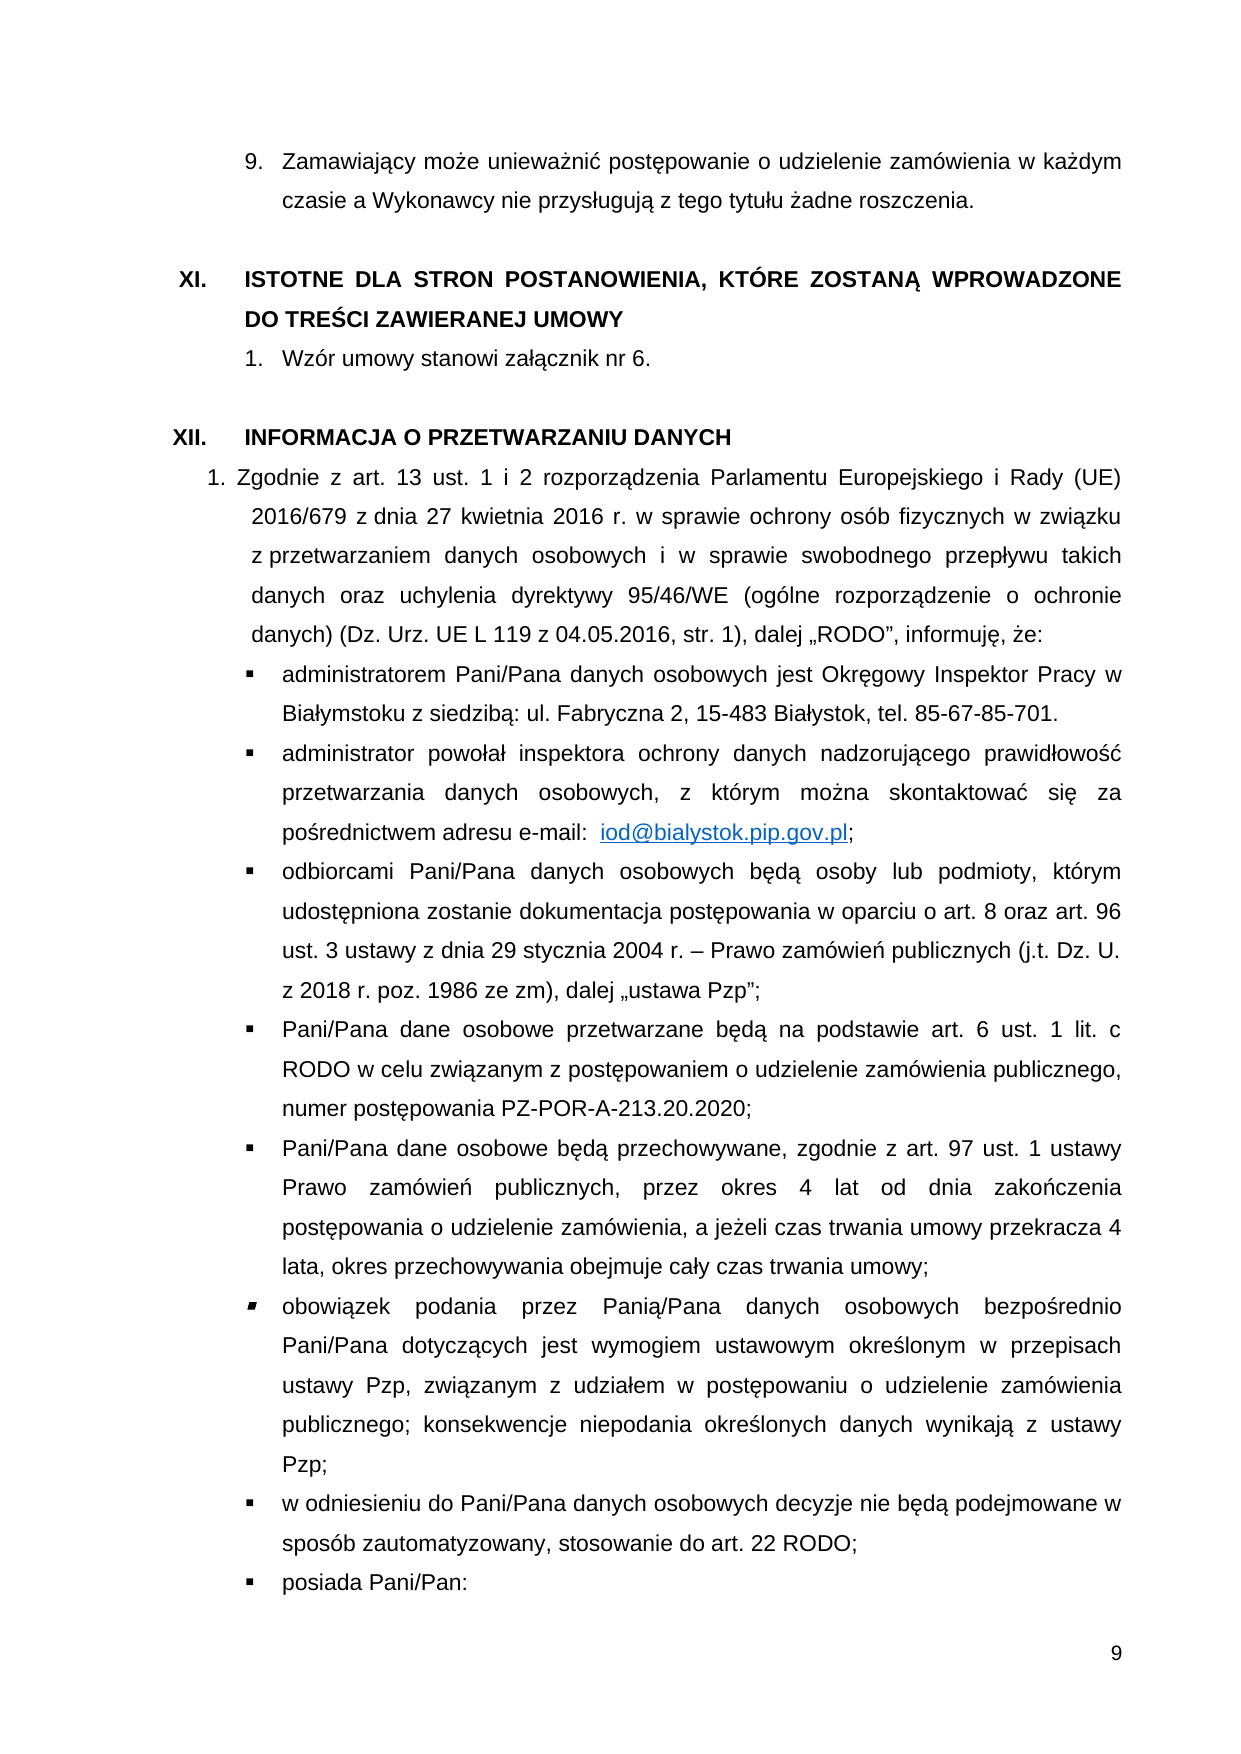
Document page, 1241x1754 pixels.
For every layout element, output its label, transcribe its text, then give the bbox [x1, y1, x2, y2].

list Wzór umowy stanowi załącznik nr 6. [244, 345, 1122, 371]
list Zamawiający może unieważnić postępowanie o udzielenie zamówienia w każdym czasie a Wykonawcy nie przysługują z tego tytułu żadne roszczenia. [244, 148, 1122, 213]
list administrator powołał inspektora ochrony danych nadzorującego prawidłowość przetwarzania danych osobowych, z którym można skontaktować się za pośrednictwem adresu e-mail: iod@bialystok.pip.gov.pl; [244, 740, 1122, 845]
text 1. Zgodnie z art. 13 ust. 1 i 2 rozporządzenia Parlamentu Europejskiego i Rady (UE) 2016/679 z dnia 27 kwietnia 2016 r. w sprawie ochrony osób fizycznych w związku z przetwarzaniem danych osobowych i w sprawie swobodnego przepływu takich danych oraz uchylenia dyrektywy 95/46/WE (ogólne rozporządzenie o ochronie danych) (Dz. Urz. UE L 119 z 04.05.2016, str. 1), dalej „RODO”, informuję, że: [207, 463, 1122, 648]
list odbiorcami Pani/Pana danych osobowych będą osoby lub podmioty, którym udostępniona zostanie dokumentacja postępowania w oparciu o art. 8 oraz art. 96 ust. 3 ustawy z dnia 29 stycznia 2004 r. – Prawo zamówień publicznych (j.t. Dz. U. z 2018 r. poz. 1986 ze zm), dalej „ustawa Pzp”; [244, 858, 1122, 1003]
list obowiązek podania przez Panią/Pana danych osobowych bezpośrednio Pani/Pana dotyczących jest wymogiem ustawowym określonym w przepisach ustawy Pzp, związanym z udziałem w postępowaniu o udzielenie zamówienia publicznego; konsekwencje niepodania określonych danych wynikają z ustawy Pzp; [244, 1293, 1122, 1477]
list INFORMACJA O PRZETWARZANIU DANYCH [207, 424, 1122, 450]
list Pani/Pana dane osobowe będą przechowywane, zgodnie z art. 97 ust. 1 ustawy Prawo zamówień publicznych, przez okres 4 lat od dnia zakończenia postępowania o udzielenie zamówienia, a jeżeli czas trwania umowy przekracza 4 lata, okres przechowywania obejmuje cały czas trwania umowy; [244, 1135, 1122, 1279]
list administratorem Pani/Pana danych osobowych jest Okręgowy Inspektor Pracy w Białymstoku z siedzibą: ul. Fabryczna 2, 15-483 Białystok, tel. 85-67-85-701. [244, 661, 1122, 727]
list ISTOTNE DLA STRON POSTANOWIENIA, KTÓRE ZOSTANĄ WPROWADZONE DO TREŚCI ZAWIERANEJ UMOWY [207, 266, 1122, 332]
list w odniesieniu do Pani/Pana danych osobowych decyzje nie będą podejmowane w sposób zautomatyzowany, stosowanie do art. 22 RODO; [244, 1490, 1122, 1556]
list Pani/Pana dane osobowe przetwarzane będą na podstawie art. 6 ust. 1 lit. c RODO w celu związanym z postępowaniem o udzielenie zamówienia publicznego, numer postępowania PZ-POR-A-213.20.2020; [244, 1016, 1122, 1122]
list posiada Pani/Pan: [244, 1569, 1122, 1595]
